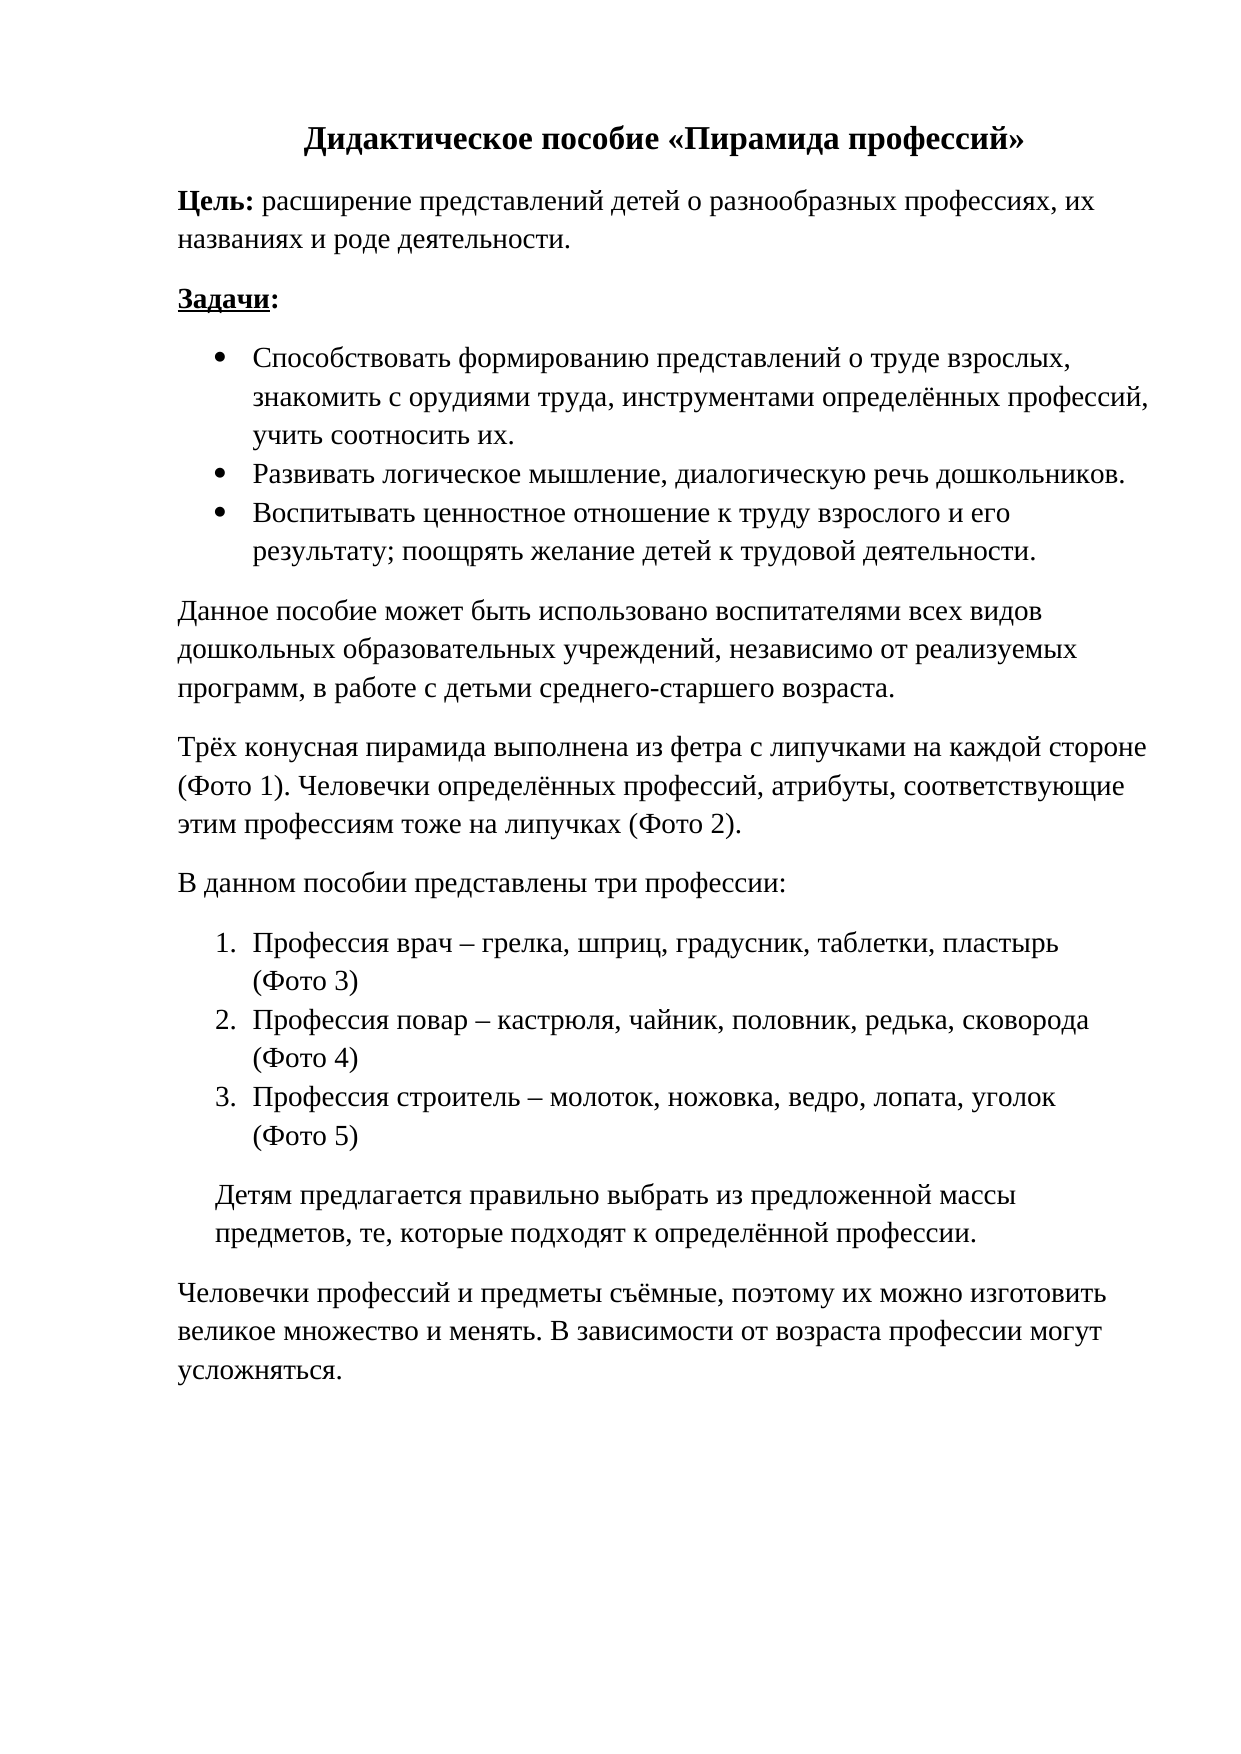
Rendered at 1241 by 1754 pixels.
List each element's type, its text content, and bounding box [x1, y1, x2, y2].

list Профессия строитель – молоток, ножовка, ведро, лопата, уголок (Фото 5) [215, 1079, 1152, 1151]
list Развивать логическое мышление, диалогическую речь дошкольников. [215, 456, 1152, 490]
text Дидактическое пособие «Пирамида профессий» [177, 118, 1152, 156]
text Данное пособие может быть использовано воспитателями всех видов дошкольных образовательных учреждений, независимо от реализуемых программ, в работе с детьми среднего-старшего возраста. [177, 593, 1152, 703]
text Задачи: [177, 281, 1152, 314]
text Цель: расширение представлений детей о разнообразных профессиях, их названиях и роде деятельности. [177, 183, 1152, 255]
list Профессия врач – грелка, шприц, градусник, таблетки, пластырь (Фото 3) [215, 925, 1152, 997]
list Воспитывать ценностное отношение к труду взрослого и его результату; поощрять желание детей к трудовой деятельности. [215, 495, 1152, 567]
text Трёх конусная пирамида выполнена из фетра с липучками на каждой стороне (Фото 1). Человечки определённых профессий, атрибуты, соответствующие этим профессиям тоже на липучках (Фото 2). [177, 729, 1152, 840]
text В данном пособии представлены три профессии: [177, 866, 1152, 899]
text Детям предлагается правильно выбрать из предложенной массы предметов, те, которые подходят к определённой профессии. [215, 1177, 1152, 1249]
list Профессия повар – кастрюля, чайник, половник, редька, сковорода (Фото 4) [215, 1002, 1152, 1074]
list Способствовать формированию представлений о труде взрослых, знакомить с орудиями труда, инструментами определённых профессий, учить соотносить их. [215, 340, 1152, 451]
text Человечки профессий и предметы съёмные, поэтому их можно изготовить великое множество и менять. В зависимости от возраста профессии могут усложняться. [177, 1275, 1152, 1386]
